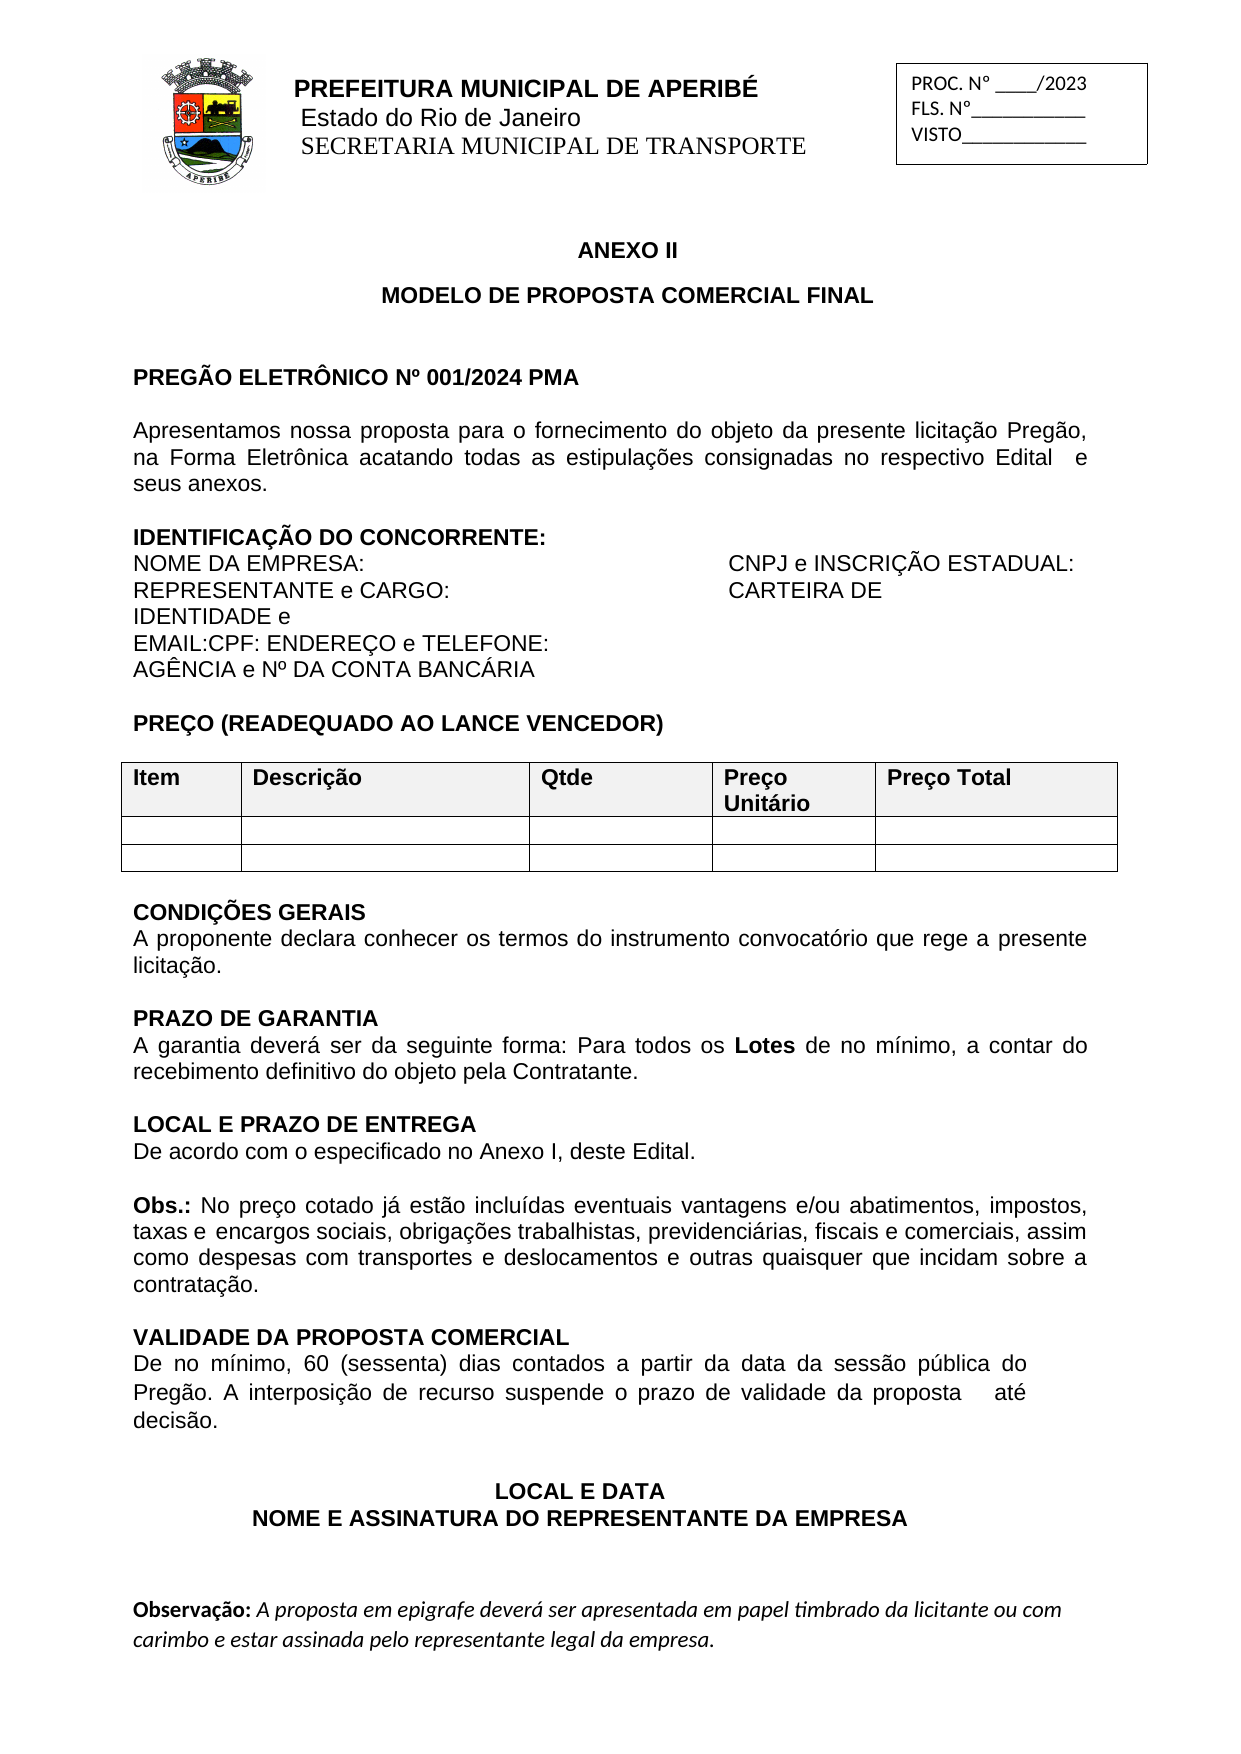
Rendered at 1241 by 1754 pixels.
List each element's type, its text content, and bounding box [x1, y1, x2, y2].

text PREGÃO ELETRÔNICO Nº 001/2024 PMA [133, 363, 1122, 390]
table_header Descrição [242, 763, 529, 816]
table_cell [242, 845, 529, 871]
text De acordo com o especificado no Anexo I, deste Edital. [133, 1138, 1122, 1164]
text AGÊNCIA e Nº DA CONTA BANCÁRIA [133, 656, 1122, 682]
text Obs.: No preço cotado já estão incluídas eventuais vantagens e/ou abatimentos, impostos, taxas e encargos sociais, obrigações trabalhistas, previdenciárias, fiscais e comerciais, assim como despesas com transportes e deslocamentos e outras quaisquer que incidam sobre a contratação. [133, 1192, 1087, 1297]
table_cell [876, 817, 1117, 844]
text NOME DA EMPRESA: CNPJ e INSCRIÇÃO ESTADUAL: [133, 551, 1122, 577]
table_cell [122, 817, 241, 844]
text De no mínimo, 60 (sessenta) dias contados a partir da data da sessão pública do Pregão. A interposição de recurso suspende o prazo de validade da proposta até decisão. [133, 1350, 1027, 1433]
text PREÇO (READEQUADO AO LANCE VENCEDOR) [133, 709, 1122, 736]
text IDENTIFICAÇÃO DO CONCORRENTE: [133, 524, 1122, 550]
text Apresentamos nossa proposta para o fornecimento do objeto da presente licitação Pregão, na Forma Eletrônica acatando todas as estipulações consignadas no respectivo Edital e seus anexos. [133, 417, 1088, 497]
text Observação: A proposta em epigrafe deverá ser apresentada em papel timbrado da licitante ou com carimbo e estar assinada pelo representante legal da empresa. [133, 1595, 1122, 1653]
text LOCAL E PRAZO DE ENTREGA [133, 1111, 1122, 1138]
text PRAZO DE GARANTIA [133, 1005, 1122, 1032]
text EMAIL:CPF: ENDEREÇO e TELEFONE: [133, 629, 977, 656]
table_cell [713, 845, 875, 871]
table_cell [242, 817, 529, 844]
text VALIDADE DA PROPOSTA COMERCIAL [133, 1323, 1122, 1350]
table_cell [530, 845, 712, 871]
table_header Qtde [530, 763, 712, 816]
text NOME E ASSINATURA DO REPRESENTANTE DA EMPRESA [133, 1505, 1027, 1531]
text CONDIÇÕES GERAIS [133, 899, 1122, 925]
text ANEXO II [133, 237, 1122, 264]
text A proponente declara conhecer os termos do instrumento convocatório que rege a presente licitação. [133, 925, 1087, 978]
table_header Preço Total [876, 763, 1117, 816]
table_header Preço Unitário [713, 763, 875, 816]
text REPRESENTANTE e CARGO: CARTEIRA DE IDENTIDADE e [133, 577, 977, 629]
table_cell [713, 817, 875, 844]
table_cell [876, 845, 1117, 871]
text A garantia deverá ser da seguinte forma: Para todos os Lotes de no mínimo, a contar do recebimento definitivo do objeto pela Contratante. [133, 1032, 1088, 1084]
table_cell [530, 817, 712, 844]
table_header Item [122, 763, 241, 816]
text LOCAL E DATA [133, 1478, 1027, 1505]
text MODELO DE PROPOSTA COMERCIAL FINAL [133, 282, 1122, 309]
picture [142, 54, 266, 193]
table_cell [122, 845, 241, 871]
